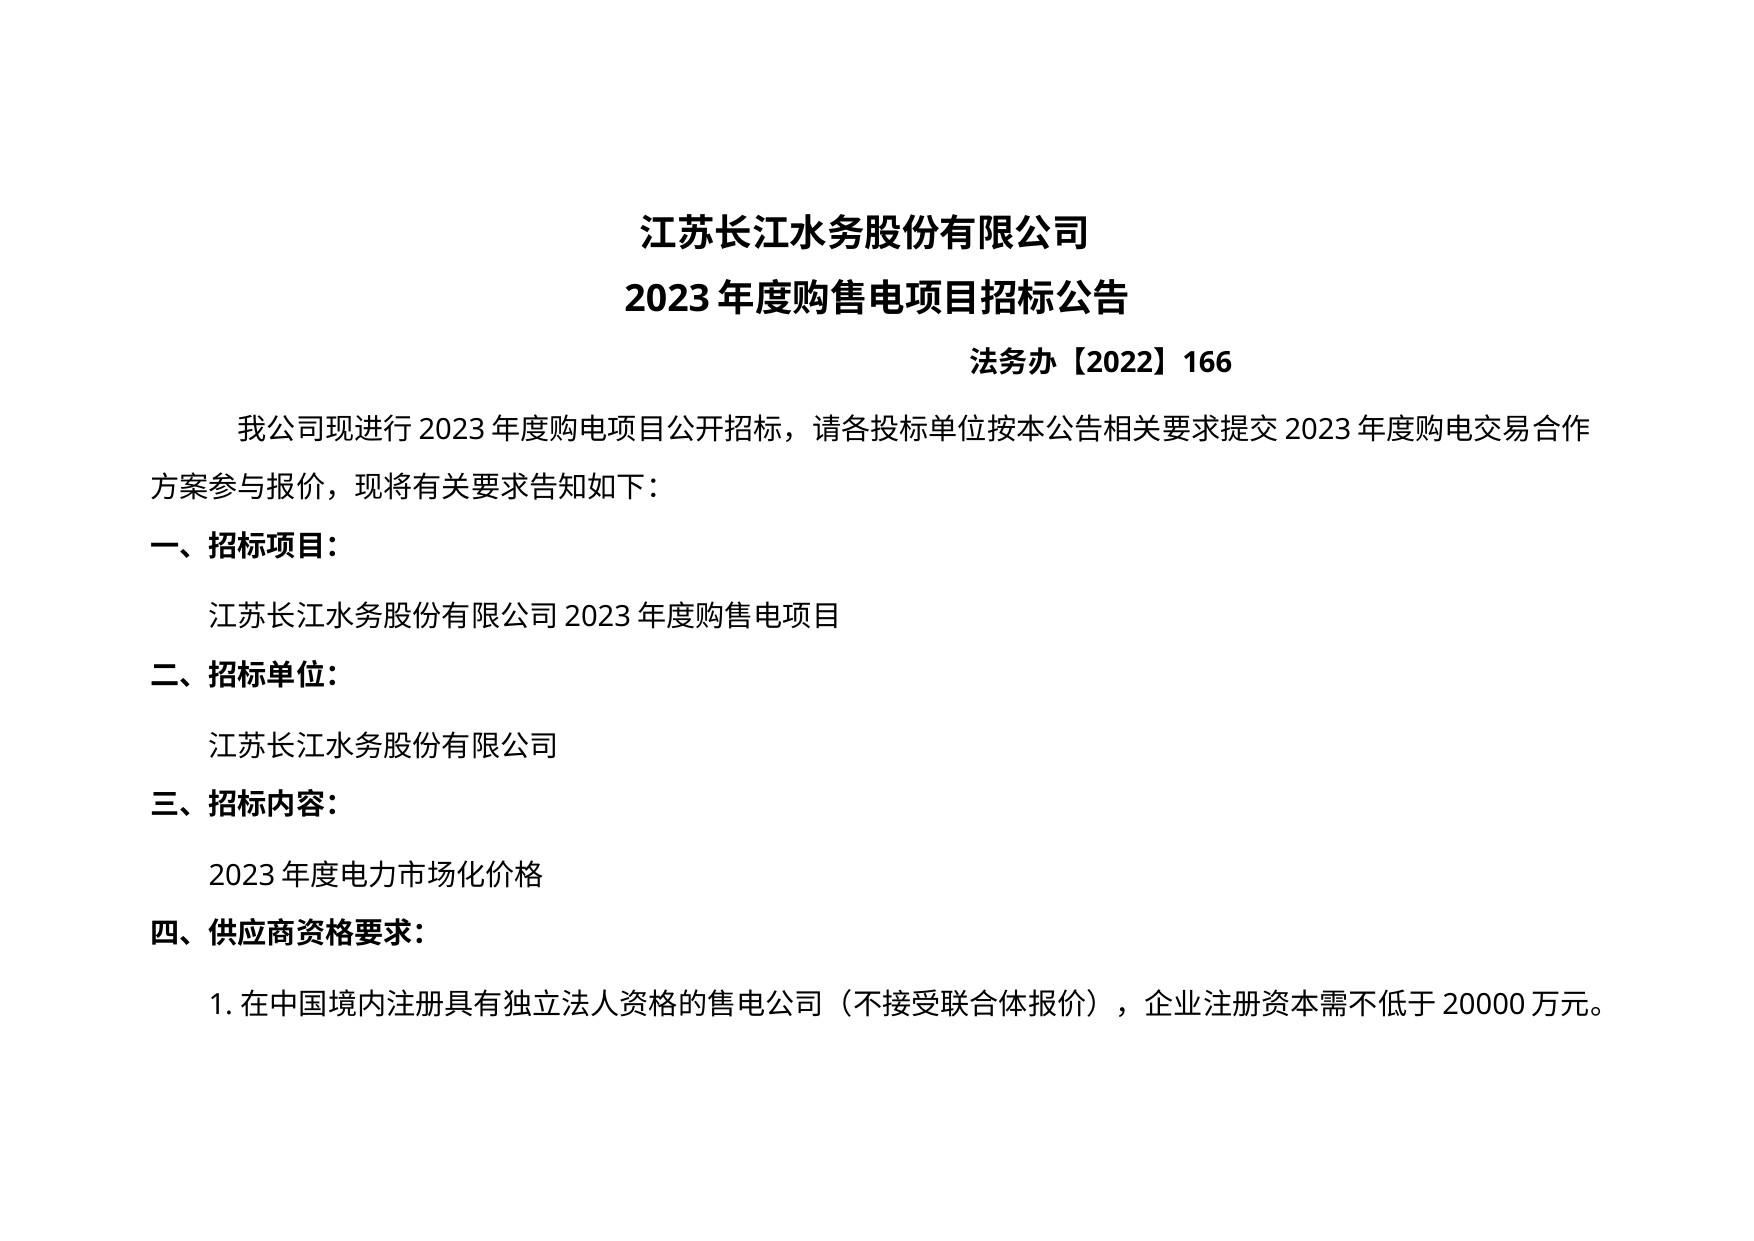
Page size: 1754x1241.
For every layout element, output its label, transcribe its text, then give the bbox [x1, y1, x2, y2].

text 江苏长江水务股份有限公司 [150, 709, 1604, 768]
text 2023年度电力市场化价格 [150, 838, 1604, 897]
text 法务办【2022】166 [150, 328, 1604, 393]
text 三、招标内容： [150, 768, 1604, 826]
text 我公司现进行2023年度购电项目公开招标，请各投标单位按本公告相关要求提交2023年度购电交易合作方案参与报价，现将有关要求告知如下： [150, 393, 1604, 509]
text 1. 在中国境内注册具有独立法人资格的售电公司（不接受联合体报价），企业注册资本需不低于20000万元。 [150, 968, 1604, 1026]
text 二、招标单位： [150, 638, 1604, 697]
text 一、招标项目： [150, 509, 1604, 568]
text 江苏长江水务股份有限公司 [150, 198, 1604, 263]
text 江苏长江水务股份有限公司2023年度购售电项目 [150, 580, 1604, 638]
text 四、供应商资格要求： [150, 897, 1604, 955]
text 2023年度购售电项目招标公告 [150, 263, 1604, 328]
